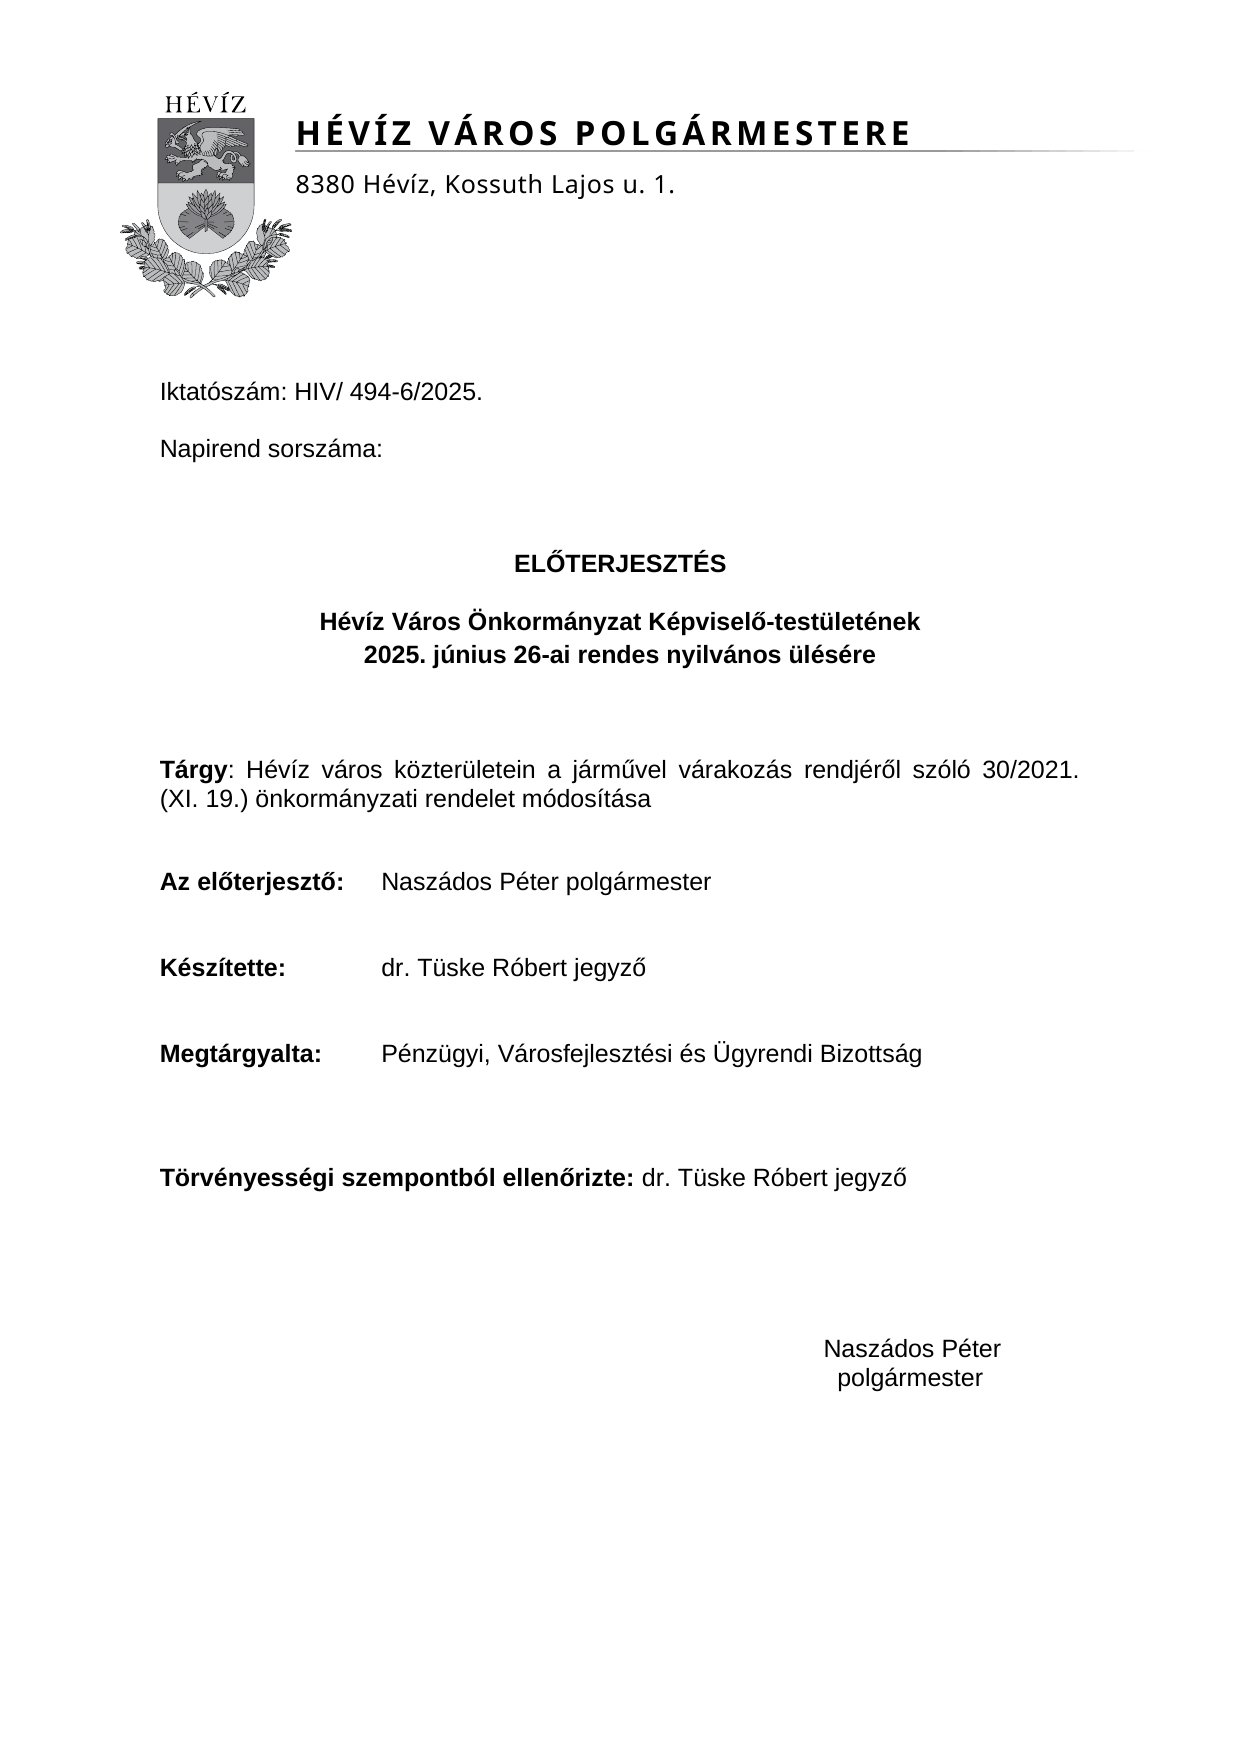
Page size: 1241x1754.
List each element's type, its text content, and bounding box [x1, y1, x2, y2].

text ELŐTERJESZTÉS [159, 549, 1081, 578]
text Készítette: dr. Tüske Róbert jegyző [159, 953, 1081, 982]
text Iktatószám: HIV/ 494-6/2025. [159, 377, 1081, 406]
text Napirend sorszáma: [159, 434, 1081, 463]
text Az előterjesztő: Naszádos Péter polgármester [159, 867, 1081, 895]
text Tárgy: Hévíz város közterületein a járművel várakozás rendjéről szóló 30/2021. (XI. 19.) önkormányzati rendelet módosítása [159, 755, 1081, 813]
text Hévíz Város Önkormányzat Képviselő-testületének [159, 607, 1081, 636]
text Naszádos Péter [749, 1334, 1081, 1362]
text polgármester [749, 1362, 1081, 1391]
text Megtárgyalta: Pénzügyi, Városfejlesztési és Ügyrendi Bizottság [159, 1039, 1081, 1068]
text Törvényességi szempontból ellenőrizte: dr. Tüske Róbert jegyző [159, 1163, 1081, 1191]
text 2025. június 26-ai rendes nyilvános ülésére [159, 640, 1081, 669]
